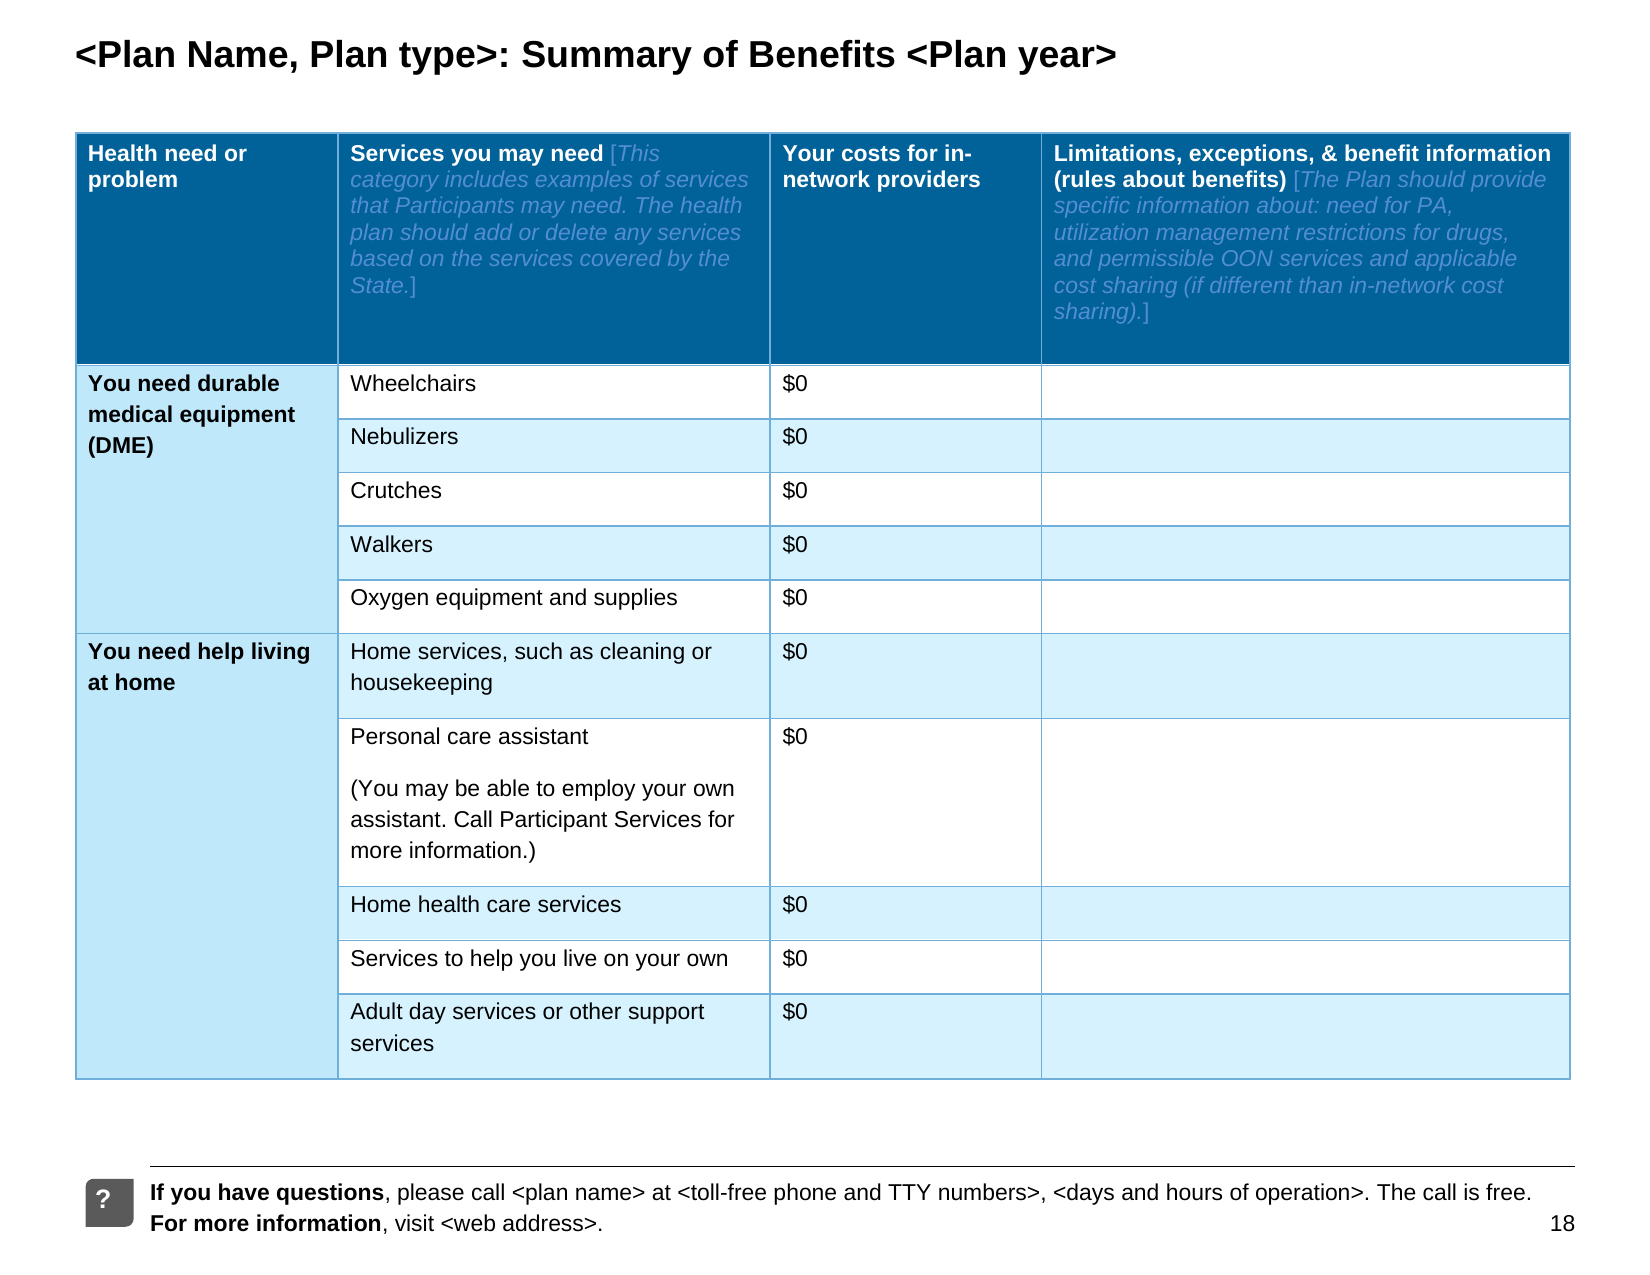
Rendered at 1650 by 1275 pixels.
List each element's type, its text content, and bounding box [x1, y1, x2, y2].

table_cell [1042, 581, 1569, 633]
table_cell Adult day services or other support services [339, 995, 769, 1078]
table_cell You need help living at home [77, 634, 337, 1078]
table_cell $0 [771, 995, 1041, 1078]
table_cell [1042, 719, 1569, 886]
table_cell [1042, 995, 1569, 1078]
table_cell Nebulizers [339, 420, 769, 472]
table_cell Services to help you live on your own [339, 941, 769, 993]
table_header Your costs for in-network providers [771, 134, 1041, 364]
table_cell $0 [771, 941, 1041, 993]
table_cell [1042, 527, 1569, 579]
table_cell Home services, such as cleaning or housekeeping [339, 634, 769, 718]
table_cell Home health care services [339, 887, 769, 939]
table_cell Wheelchairs [339, 366, 769, 418]
table_cell [1042, 420, 1569, 472]
table_cell Oxygen equipment and supplies [339, 581, 769, 633]
table_cell Crutches [339, 473, 769, 525]
table_cell $0 [771, 527, 1041, 579]
table_header Health need or problem [77, 134, 337, 364]
table_cell [1042, 634, 1569, 718]
table_cell You need durable medical equipment (DME) [77, 366, 337, 633]
table_cell [1042, 473, 1569, 525]
table_cell $0 [771, 719, 1041, 886]
table_cell $0 [771, 634, 1041, 718]
table_cell Walkers [339, 527, 769, 579]
table_cell Personal care assistant (You may be able to employ your own assistant. Call Participant Services for more information.) [339, 719, 769, 886]
table_header Services you may need [This category includes examples of services that Participants may need. The health plan should add or delete any services based on the services covered by the State.] [339, 134, 769, 364]
table_cell [1042, 887, 1569, 939]
table_header Limitations, exceptions, & benefit information (rules about benefits) [The Plan should provide specific information about: need for PA, utilization management restrictions for drugs, and permissible OON services and applicable cost sharing (if different than in-network cost sharing).] [1042, 134, 1569, 364]
table_cell $0 [771, 887, 1041, 939]
table_cell $0 [771, 581, 1041, 633]
table_cell $0 [771, 420, 1041, 472]
table_cell [1042, 366, 1569, 418]
table_cell $0 [771, 366, 1041, 418]
table_cell [1042, 941, 1569, 993]
table_cell $0 [771, 473, 1041, 525]
